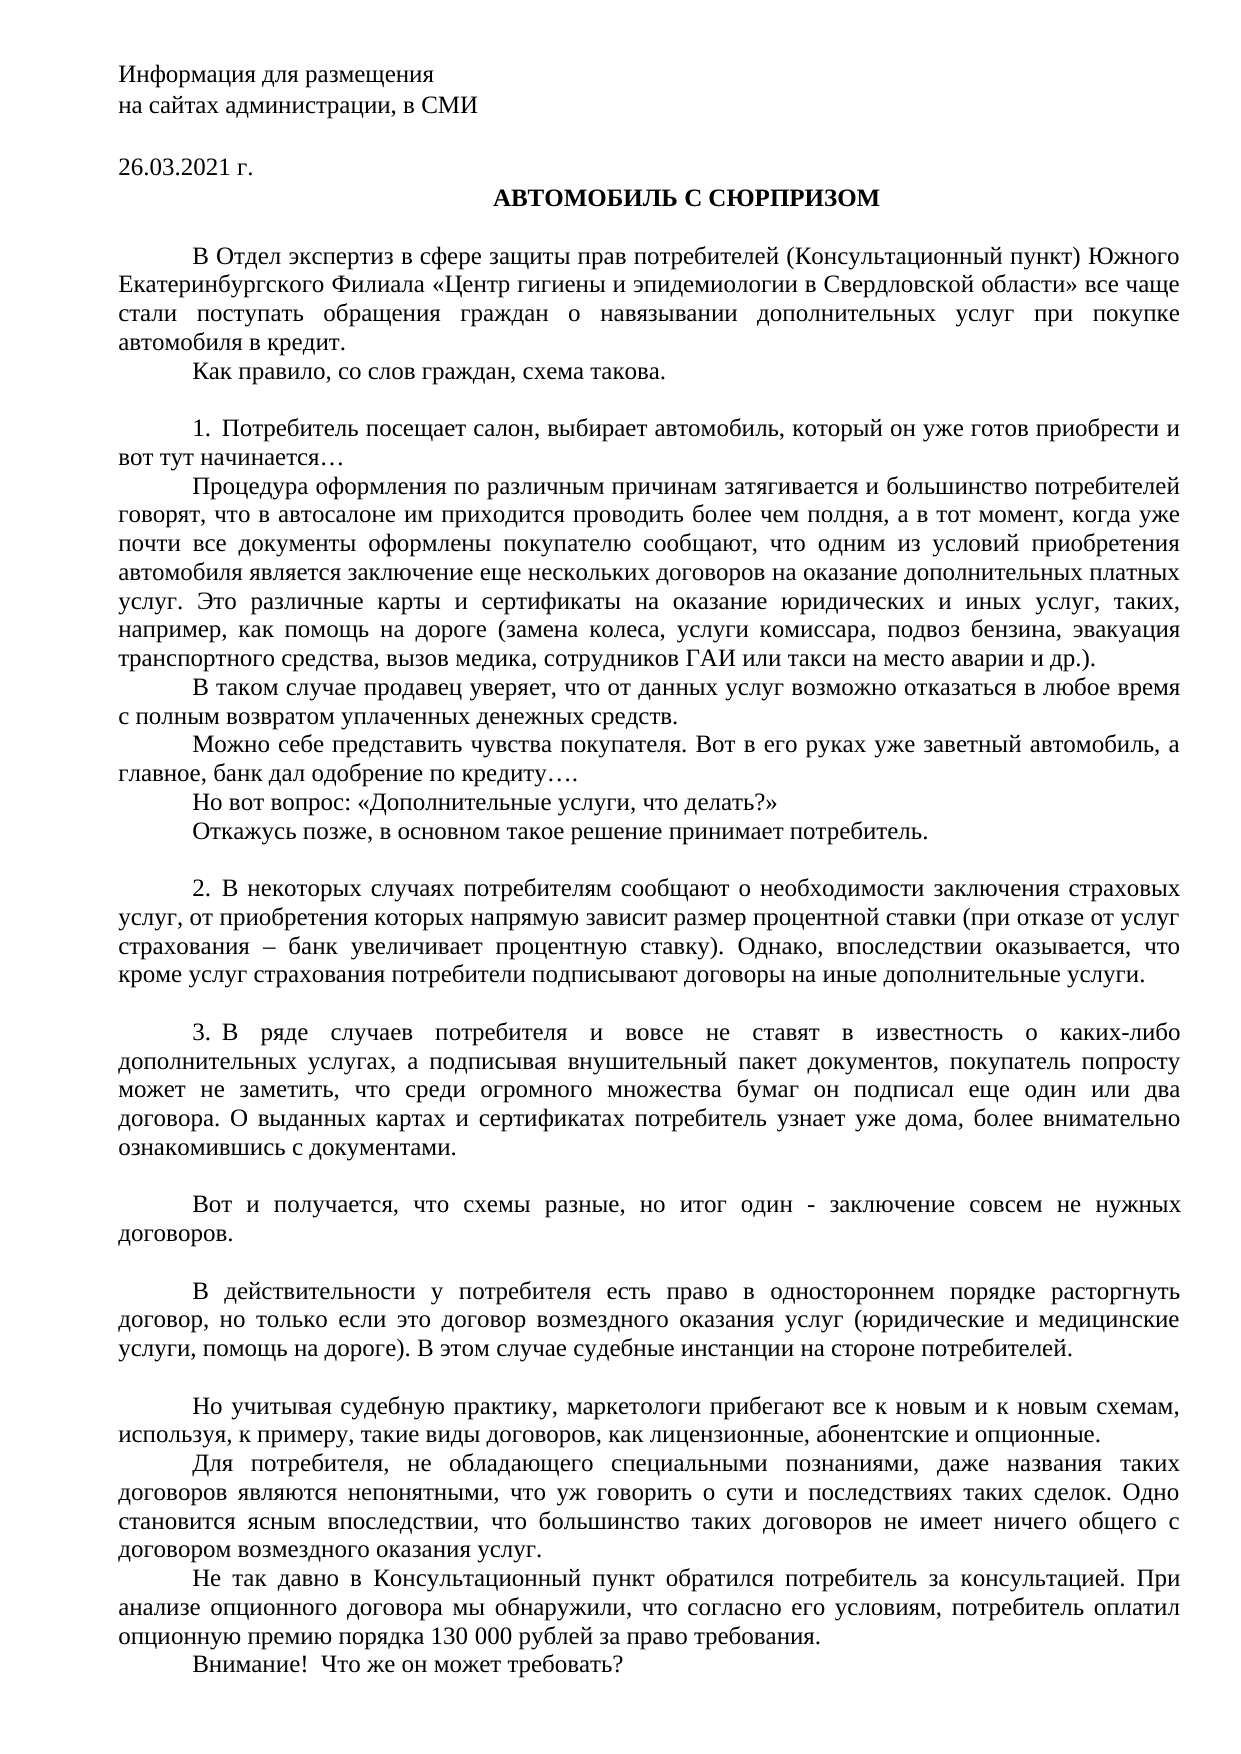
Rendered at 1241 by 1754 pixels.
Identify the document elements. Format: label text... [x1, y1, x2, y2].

list В ряде случаев потребителя и вовсе не ставят в известность о каких-либо дополнительных услугах, а подписывая внушительный пакет документов, покупатель попросту может не заметить, что среди огромного множества бумаг он подписал еще один или два договора. О выданных картах и сертификатах потребитель узнает уже дома, более внимательно ознакомившись с документами. [118, 1017, 1181, 1161]
text АВТОМОБИЛЬ С СЮРПРИЗОМ [118, 183, 1181, 212]
text Как правило, со слов граждан, схема такова. [118, 356, 1181, 384]
text Откажусь позже, в основном такое решение принимает потребитель. [118, 816, 1181, 844]
text Но учитывая судебную практику, маркетологи прибегают все к новым и к новым схемам, используя, к примеру, такие виды договоров, как лицензионные, абонентские и опционные. [118, 1391, 1181, 1448]
text В таком случае продавец уверяет, что от данных услуг возможно отказаться в любое время с полным возвратом уплаченных денежных средств. [118, 672, 1181, 729]
text Но вот вопрос: «Дополнительные услуги, что делать?» [118, 787, 1181, 816]
text В Отдел экспертиз в сфере защиты прав потребителей (Консультационный пункт) Южного Екатеринбургского Филиала «Центр гигиены и эпидемиологии в Свердловской области» все чаще стали поступать обращения граждан о навязывании дополнительных услуг при покупке автомобиля в кредит. [118, 241, 1181, 356]
text Можно себе представить чувства покупателя. Вот в его руках уже заветный автомобиль, а главное, банк дал одобрение по кредиту…. [118, 729, 1181, 787]
list Потребитель посещает салон, выбирает автомобиль, который он уже готов приобрести и вот тут начинается… [118, 413, 1181, 471]
text Не так давно в Консультационный пункт обратился потребитель за консультацией. При анализе опционного договора мы обнаружили, что согласно его условиям, потребитель оплатил опционную премию порядка 130 000 рублей за право требования. [118, 1563, 1181, 1649]
text 26.03.2021 г. [118, 152, 1181, 181]
list В некоторых случаях потребителям сообщают о необходимости заключения страховых услуг, от приобретения которых напрямую зависит размер процентной ставки (при отказе от услуг страхования – банк увеличивает процентную ставку). Однако, впоследствии оказывается, что кроме услуг страхования потребители подписывают договоры на иные дополнительные услуги. [118, 873, 1181, 988]
text Внимание! Что же он может требовать? [118, 1649, 1181, 1678]
text Для потребителя, не обладающего специальными познаниями, даже названия таких договоров являются непонятными, что уж говорить о сути и последствиях таких сделок. Одно становится ясным впоследствии, что большинство таких договоров не имеет ничего общего с договором возмездного оказания услуг. [118, 1448, 1181, 1563]
text Информация для размещения [118, 59, 1181, 88]
text на сайтах администрации, в СМИ [118, 90, 1181, 119]
text Процедура оформления по различным причинам затягивается и большинство потребителей говорят, что в автосалоне им приходится проводить более чем полдня, а в тот момент, когда уже почти все документы оформлены покупателю сообщают, что одним из условий приобретения автомобиля является заключение еще нескольких договоров на оказание дополнительных платных услуг. Это различные карты и сертификаты на оказание юридических и иных услуг, таких, например, как помощь на дороге (замена колеса, услуги комиссара, подвоз бензина, эвакуация транспортного средства, вызов медика, сотрудников ГАИ или такси на место аварии и др.). [118, 471, 1181, 672]
text Вот и получается, что схемы разные, но итог один - заключение совсем не нужных договоров. [118, 1189, 1181, 1247]
text В действительности у потребителя есть право в одностороннем порядке расторгнуть договор, но только если это договор возмездного оказания услуг (юридические и медицинские услуги, помощь на дороге). В этом случае судебные инстанции на стороне потребителей. [118, 1276, 1181, 1362]
